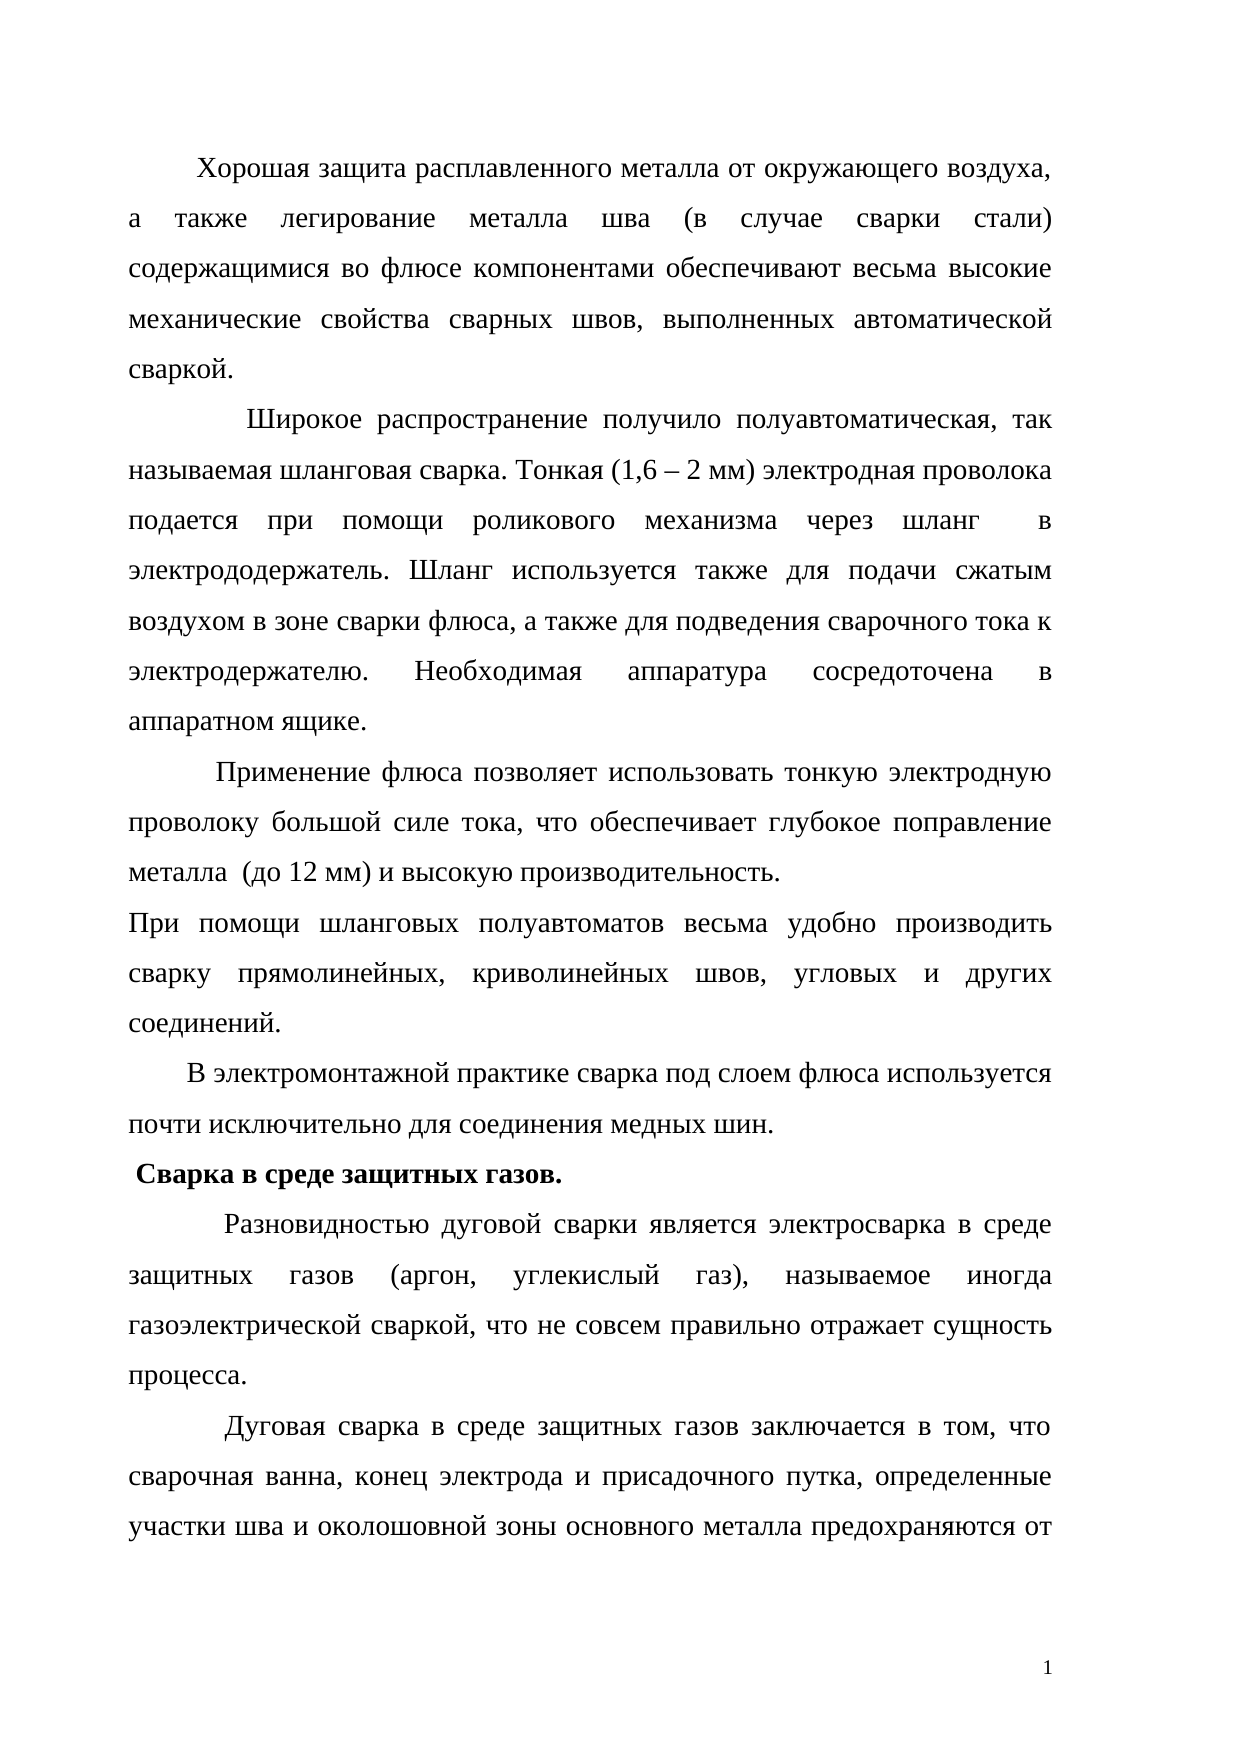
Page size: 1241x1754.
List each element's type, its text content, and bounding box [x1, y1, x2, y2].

text Широкое распространение получило полуавтоматическая, так называемая шланговая сварка. Тонкая (1,6 – 2 мм) электродная проволока подается при помощи роликового механизма через шланг в электрододержатель. Шланг используется также для подачи сжатым воздухом в зоне сварки флюса, а также для подведения сварочного тока к электродержателю. Необходимая аппаратура сосредоточена в аппаратном ящике. [128, 402, 1053, 737]
text Хорошая защита расплавленного металла от окружающего воздуха, а также легирование металла шва (в случае сварки стали) содержащимися во флюсе компонентами обеспечивают весьма высокие механические свойства сварных швов, выполненных автоматической сваркой. [128, 150, 1053, 385]
text В электромонтажной практике сварка под слоем флюса используется почти исключительно для соединения медных шин. [128, 1056, 1053, 1139]
text При помощи шланговых полуавтоматов весьма удобно производить сварку прямолинейных, криволинейных швов, угловых и других соединений. [128, 905, 1053, 1039]
text Сварка в среде защитных газов. [128, 1156, 1053, 1190]
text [128, 1408, 1053, 1542]
text Разновидностью дуговой сварки является электросварка в среде защитных газов (аргон, углекислый газ), называемое иногда газоэлектрической сваркой, что не совсем правильно отражает сущность процесса. [128, 1207, 1053, 1391]
text Применение флюса позволяет использовать тонкую электродную проволоку большой силе тока, что обеспечивает глубокое поправление металла (до 12 мм) и высокую производительность. [128, 754, 1053, 888]
